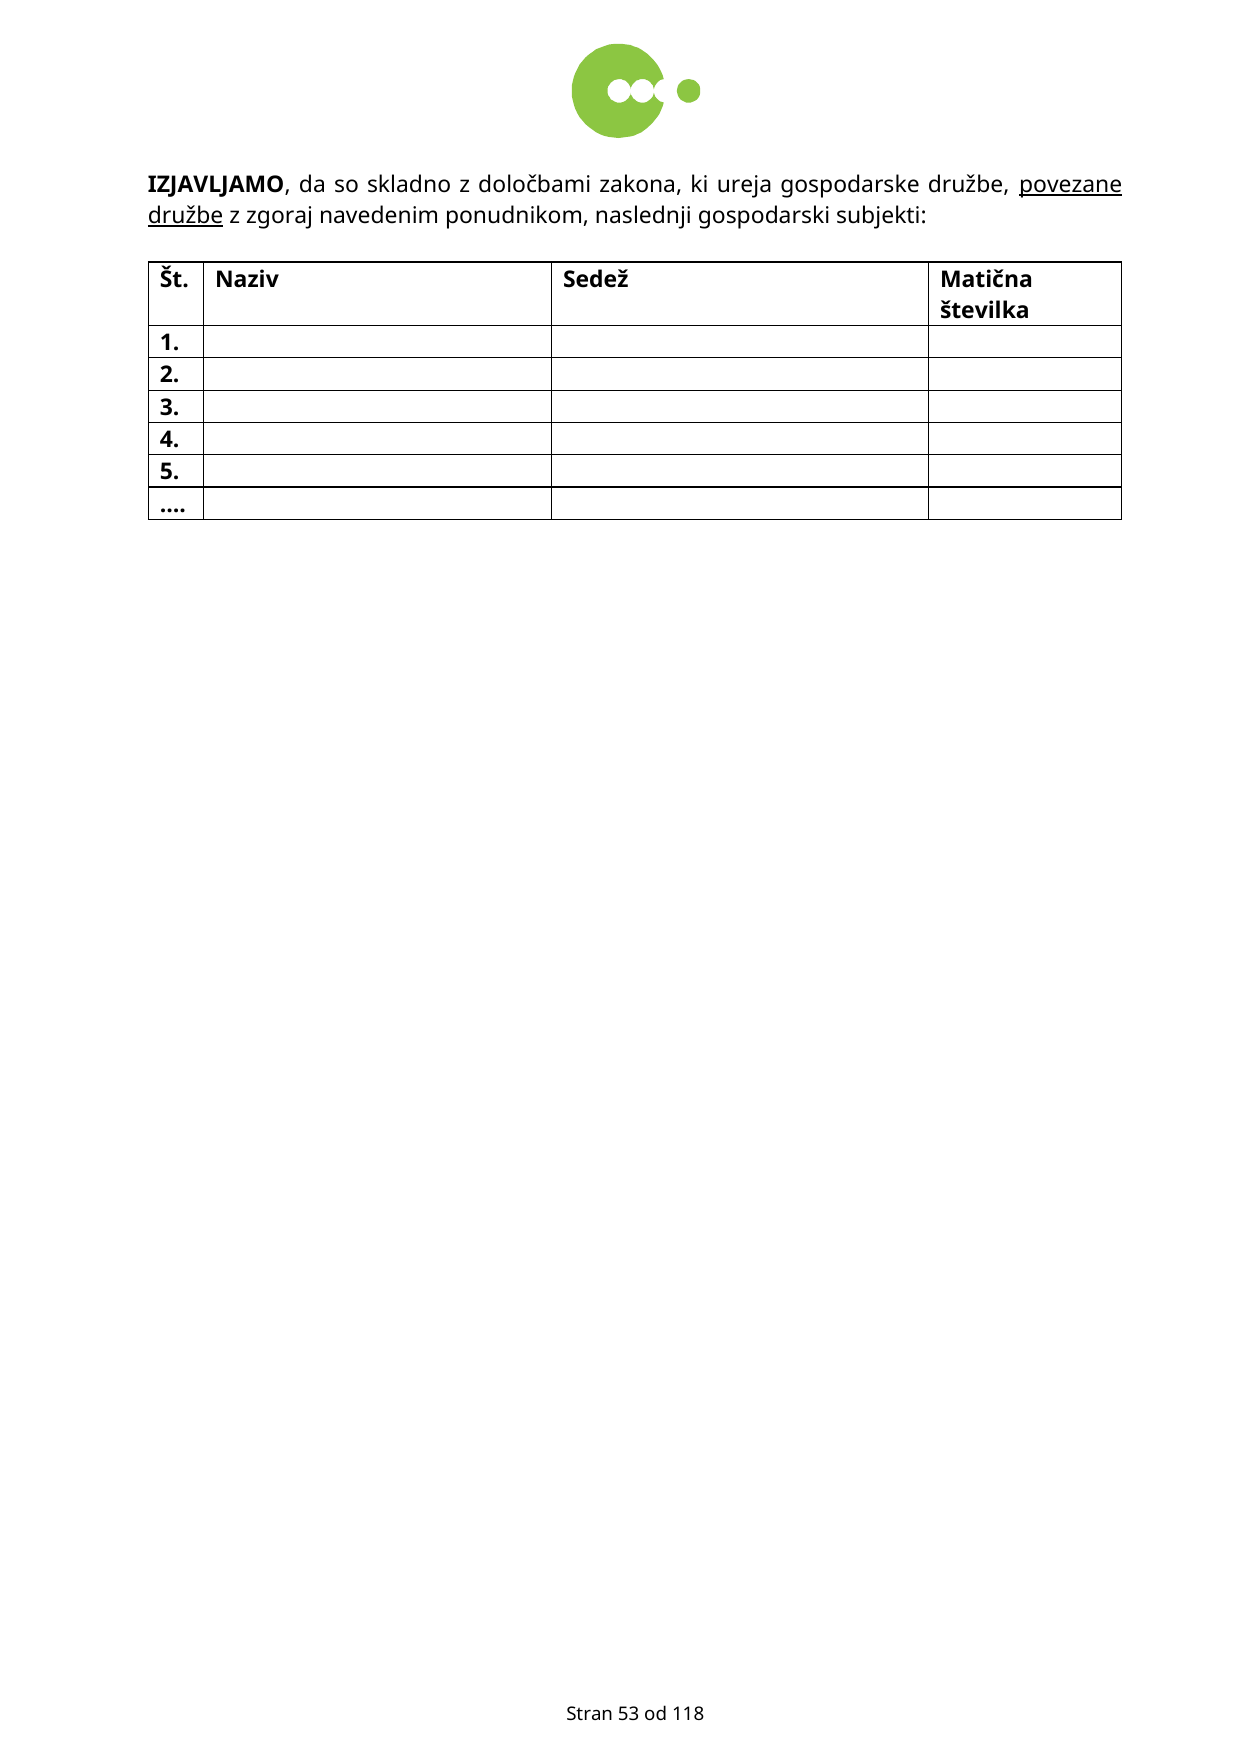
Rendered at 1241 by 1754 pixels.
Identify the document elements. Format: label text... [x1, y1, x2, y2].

table_cell [204, 423, 551, 454]
table_cell 3. [149, 391, 203, 422]
table_cell [204, 455, 551, 486]
table_cell [929, 488, 1121, 519]
table_cell [929, 326, 1121, 357]
table_cell [204, 488, 551, 519]
table_cell 4. [149, 423, 203, 454]
table_header Naziv [204, 263, 551, 325]
table_cell [552, 423, 928, 454]
table_header Št. [149, 263, 203, 325]
table_cell …. [149, 488, 203, 519]
text IZJAVLJAMO, da so skladno z določbami zakona, ki ureja gospodarske družbe, povezane družbe z zgoraj navedenim ponudnikom, naslednji gospodarski subjekti: [148, 168, 1122, 230]
table_cell [204, 391, 551, 422]
table_cell [929, 423, 1121, 454]
table_cell [552, 358, 928, 389]
table_cell [204, 326, 551, 357]
table_cell [929, 358, 1121, 389]
table_cell 2. [149, 358, 203, 389]
table_cell [929, 455, 1121, 486]
table_cell 5. [149, 455, 203, 486]
table_cell 1. [149, 326, 203, 357]
table_cell [929, 391, 1121, 422]
table_header Matična številka [929, 263, 1121, 325]
table_header Sedež [552, 263, 928, 325]
table_cell [552, 455, 928, 486]
table_cell [204, 358, 551, 389]
table_cell [552, 326, 928, 357]
table_cell [552, 391, 928, 422]
table_cell [552, 488, 928, 519]
